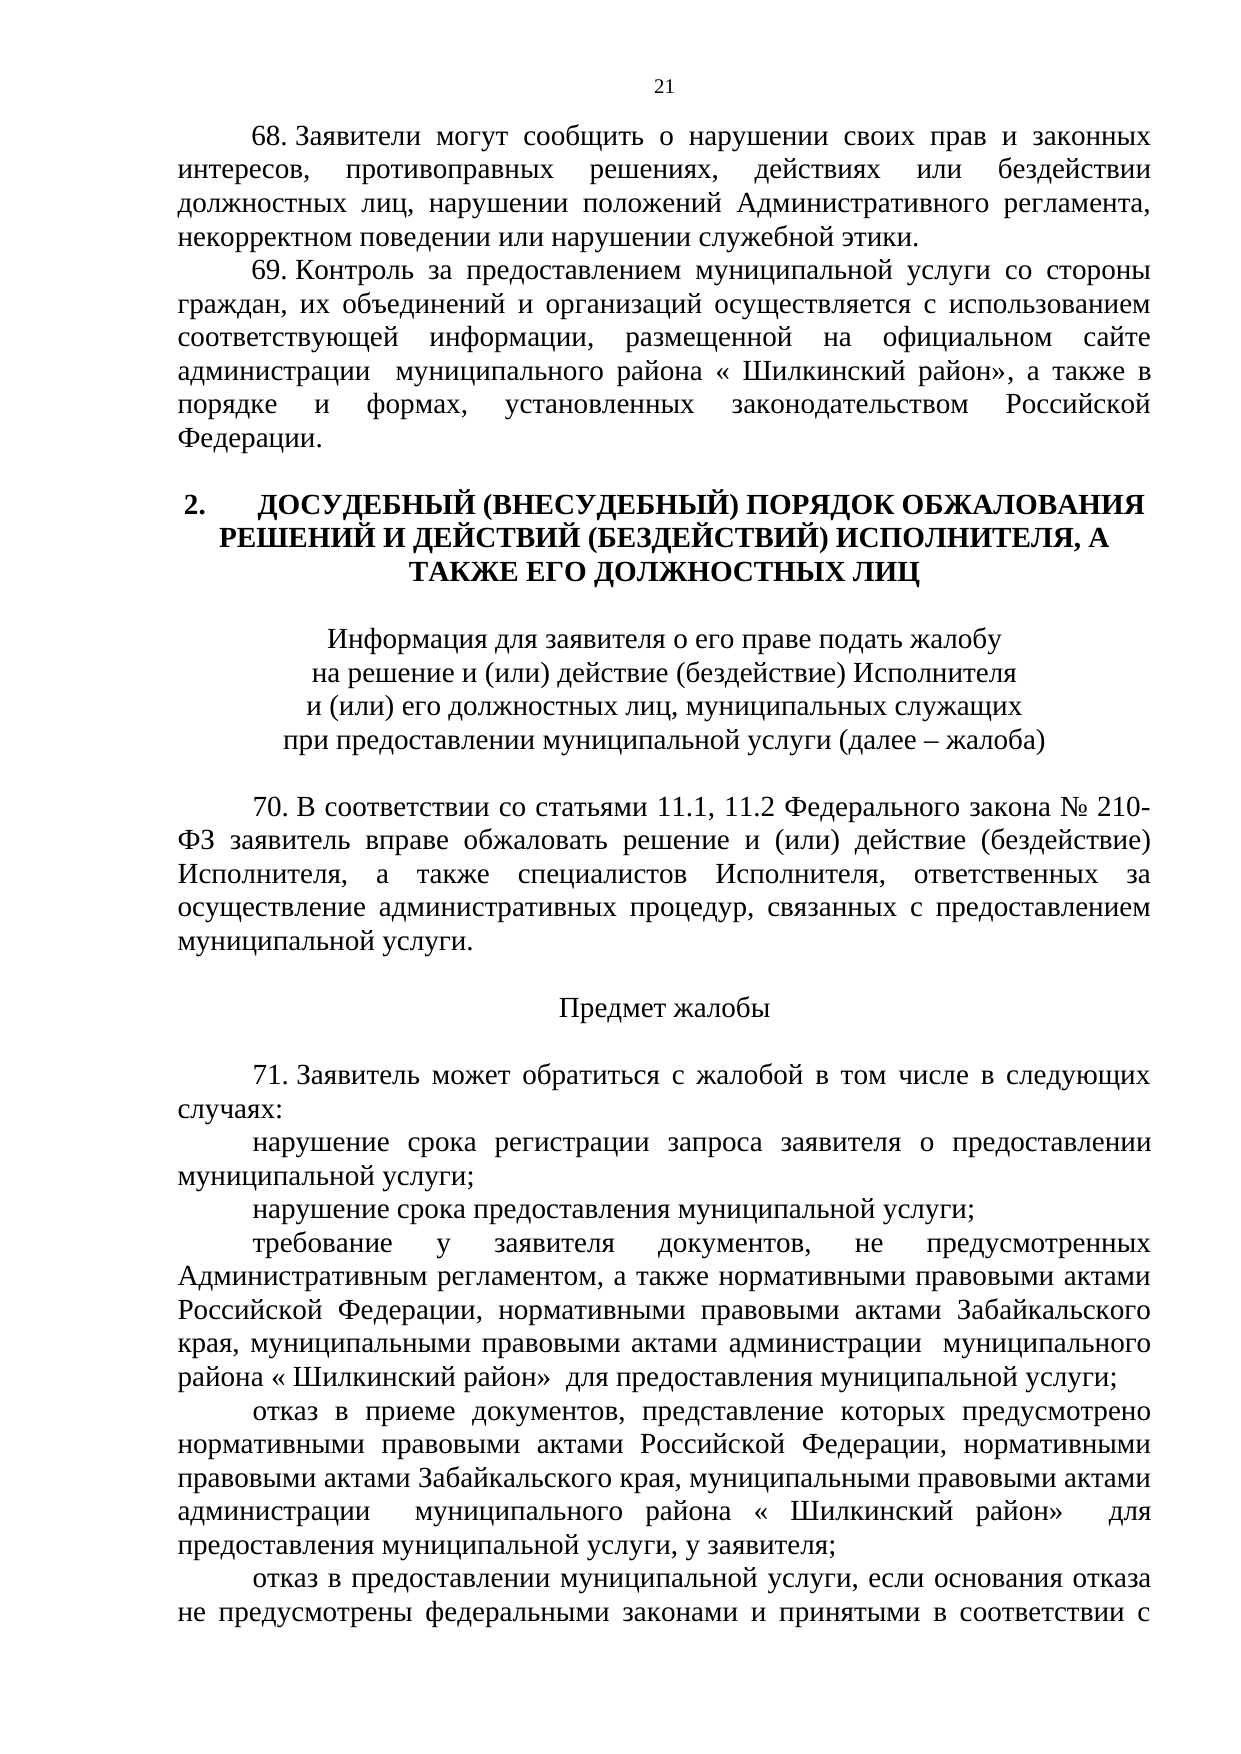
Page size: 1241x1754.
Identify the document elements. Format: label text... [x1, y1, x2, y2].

text требование у заявителя документов, не предусмотренных Административным регламентом, а также нормативными правовыми актами Российской Федерации, нормативными правовыми актами Забайкальского края, муниципальными правовыми актами администрации муниципального района « Шилкинский район» для предоставления муниципальной услуги; [177, 1225, 1152, 1393]
text 70. В соответствии со статьями 11.1, 11.2 Федерального закона № 210-ФЗ заявитель вправе обжаловать решение и (или) действие (бездействие) Исполнителя, а также специалистов Исполнителя, ответственных за осуществление административных процедур, связанных с предоставлением муниципальной услуги. [177, 789, 1152, 957]
text отказ в приеме документов, представление которых предусмотрено нормативными правовыми актами Российской Федерации, нормативными правовыми актами Забайкальского края, муниципальными правовыми актами администрации муниципального района « Шилкинский район» для предоставления муниципальной услуги, у заявителя; [177, 1393, 1152, 1560]
text нарушение срока регистрации запроса заявителя о предоставлении муниципальной услуги; [177, 1124, 1152, 1191]
text Информация для заявителя о его праве подать жалобу [177, 621, 1152, 655]
text 68. Заявители могут сообщить о нарушении своих прав и законных интересов, противоправных решениях, действиях или бездействии должностных лиц, нарушении положений Административного регламента, некорректном поведении или нарушении служебной этики. [177, 118, 1152, 252]
text 71. Заявитель может обратиться с жалобой в том числе в следующих случаях: [177, 1057, 1152, 1124]
text Предмет жалобы [177, 990, 1152, 1024]
text 69. Контроль за предоставлением муниципальной услуги со стороны граждан, их объединений и организаций осуществляется с использованием соответствующей информации, размещенной на официальном сайте администрации муниципального района « Шилкинский район», а также в порядке и формах, установленных законодательством Российской Федерации. [177, 252, 1152, 453]
text и (или) его должностных лиц, муниципальных служащих [177, 688, 1152, 722]
text на решение и (или) действие (бездействие) Исполнителя [177, 655, 1152, 688]
text при предоставлении муниципальной услуги (далее – жалоба) [177, 722, 1152, 755]
text нарушение срока предоставления муниципальной услуги; [177, 1191, 1152, 1225]
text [177, 1560, 1152, 1627]
list ДОСУДЕБНЫЙ (ВНЕСУДЕБНЫЙ) ПОРЯДОК ОБЖАЛОВАНИЯ РЕШЕНИЙ И ДЕЙСТВИЙ (БЕЗДЕЙСТВИЙ) ИСПОЛНИТЕЛЯ, А ТАКЖЕ ЕГО ДОЛЖНОСТНЫХ ЛИЦ [177, 487, 1152, 588]
